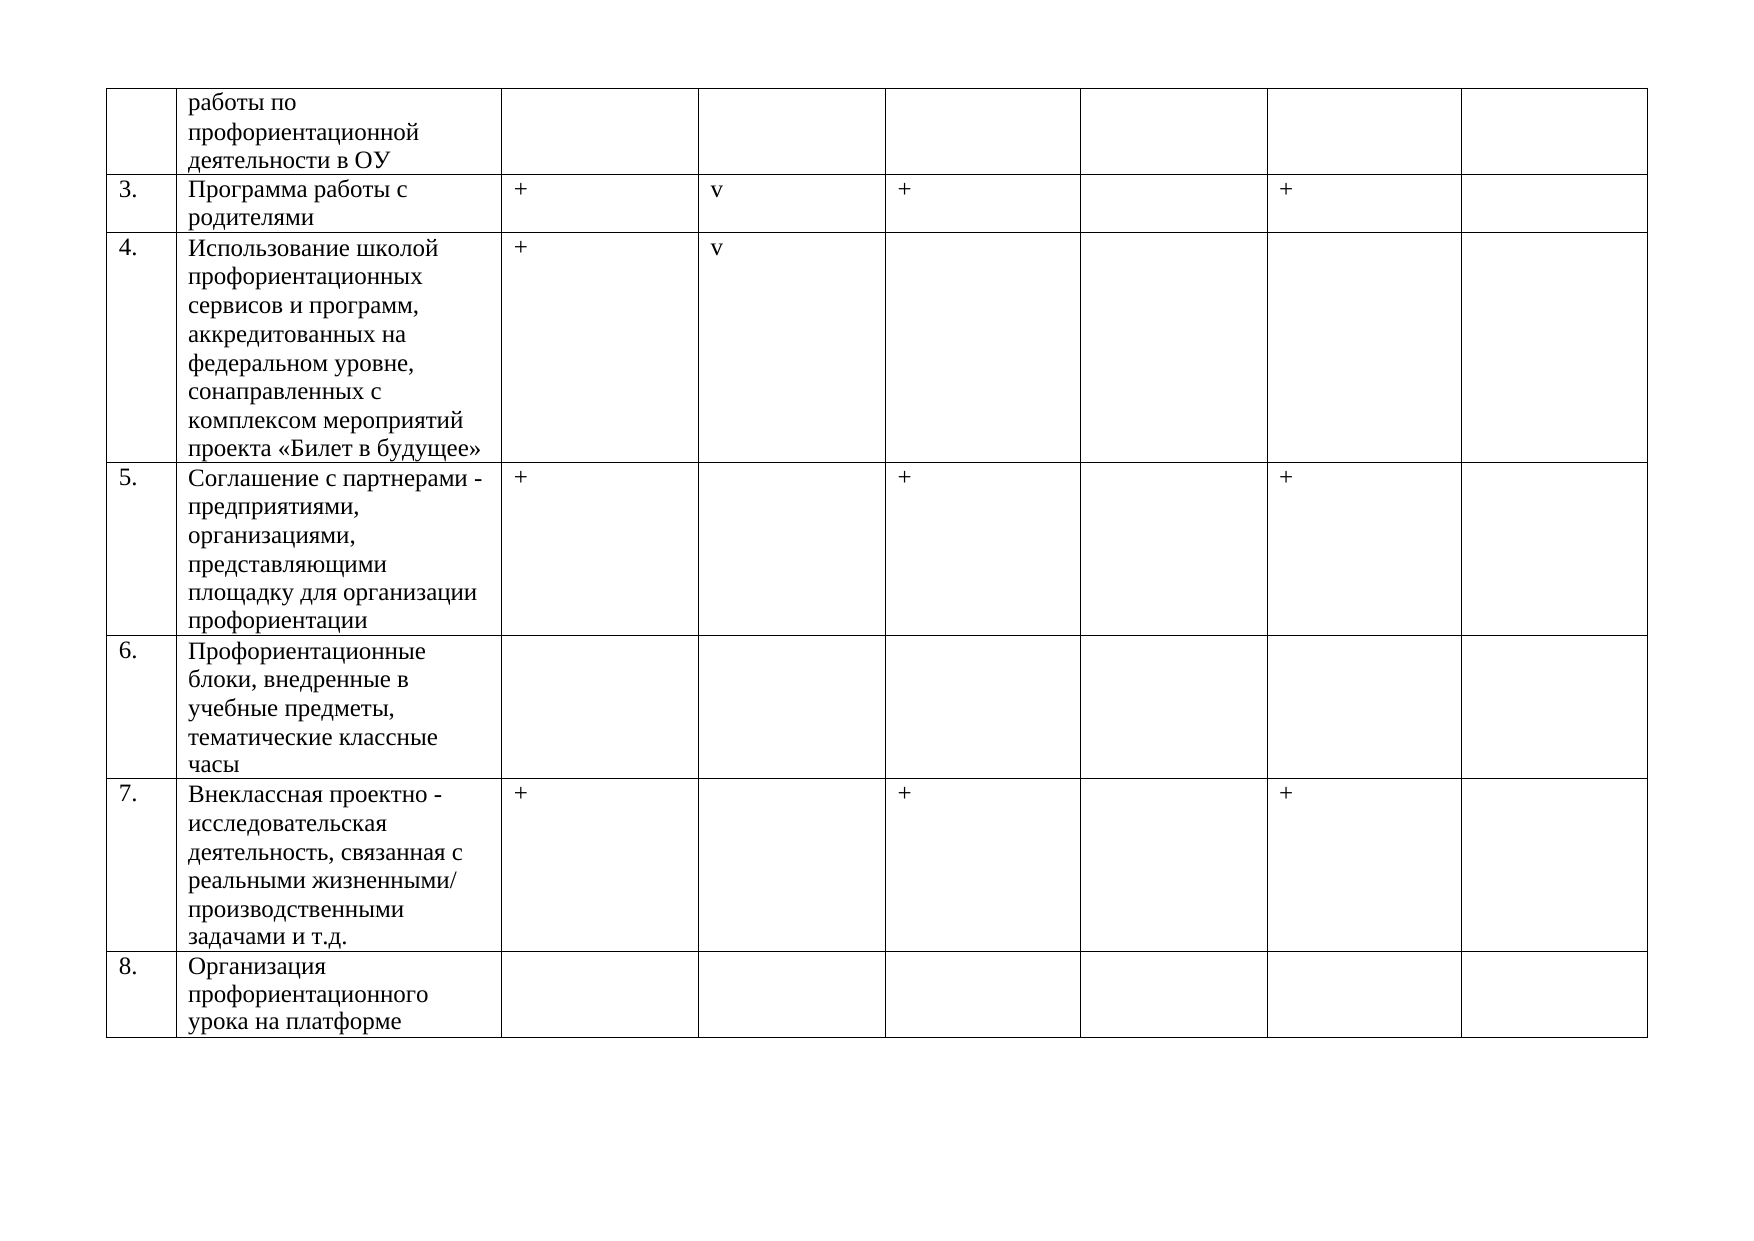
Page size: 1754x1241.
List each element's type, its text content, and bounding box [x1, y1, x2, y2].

table_cell v [699, 233, 885, 462]
table_cell [502, 952, 698, 1037]
table_cell [1462, 463, 1647, 635]
table_cell [1081, 175, 1267, 232]
table_cell [886, 233, 1080, 462]
table_cell [1462, 175, 1647, 232]
table_cell [1462, 233, 1647, 462]
table_header [1462, 89, 1647, 174]
table_cell 8. [107, 952, 176, 1037]
table_cell + [886, 463, 1080, 635]
table_cell [886, 952, 1080, 1037]
table_cell [1462, 636, 1647, 778]
table_cell Внеклассная проектно - исследовательская деятельность, связанная с реальными жизненными/ производственными задачами и т.д. [177, 779, 501, 951]
table_cell 3. [107, 175, 176, 232]
table_header работы по профориентационной деятельности в ОУ [177, 89, 501, 174]
table_cell [1462, 952, 1647, 1037]
table_cell 5. [107, 463, 176, 635]
table_header [699, 89, 885, 174]
table_cell + [502, 175, 698, 232]
table_cell [1268, 233, 1461, 462]
table_cell [1268, 636, 1461, 778]
table_cell 4. [107, 233, 176, 462]
table_cell + [1268, 175, 1461, 232]
table_header [1268, 89, 1461, 174]
table_cell [699, 636, 885, 778]
table_cell + [502, 779, 698, 951]
table_cell [1081, 779, 1267, 951]
table_cell Использование школой профориентационных сервисов и программ, аккредитованных на федеральном уровне, сонаправленных с комплексом мероприятий проекта «Билет в будущее» [177, 233, 501, 462]
table_cell [699, 463, 885, 635]
table_cell [1081, 636, 1267, 778]
table_header [107, 89, 176, 174]
table_cell [699, 952, 885, 1037]
table_cell [699, 779, 885, 951]
table_cell Соглашение с партнерами - предприятиями, организациями, представляющими площадку для организации профориентации [177, 463, 501, 635]
table_cell [502, 636, 698, 778]
table_cell [1268, 952, 1461, 1037]
table_header [886, 89, 1080, 174]
table_cell Организация профориентационного урока на платформе [177, 952, 501, 1037]
table_cell [1081, 233, 1267, 462]
table_cell + [502, 233, 698, 462]
table_cell Программа работы с родителями [177, 175, 501, 232]
table_cell + [1268, 779, 1461, 951]
table_cell v [699, 175, 885, 232]
table_cell Профориентационные блоки, внедренные в учебные предметы, тематические классные часы [177, 636, 501, 778]
table_cell [1081, 463, 1267, 635]
table_cell [1462, 779, 1647, 951]
table_header [502, 89, 698, 174]
table_header [1081, 89, 1267, 174]
table_cell [1081, 952, 1267, 1037]
table_cell + [502, 463, 698, 635]
table_cell 6. [107, 636, 176, 778]
table_cell 7. [107, 779, 176, 951]
table_cell + [1268, 463, 1461, 635]
table_cell + [886, 779, 1080, 951]
table_cell + [886, 175, 1080, 232]
table_cell [886, 636, 1080, 778]
